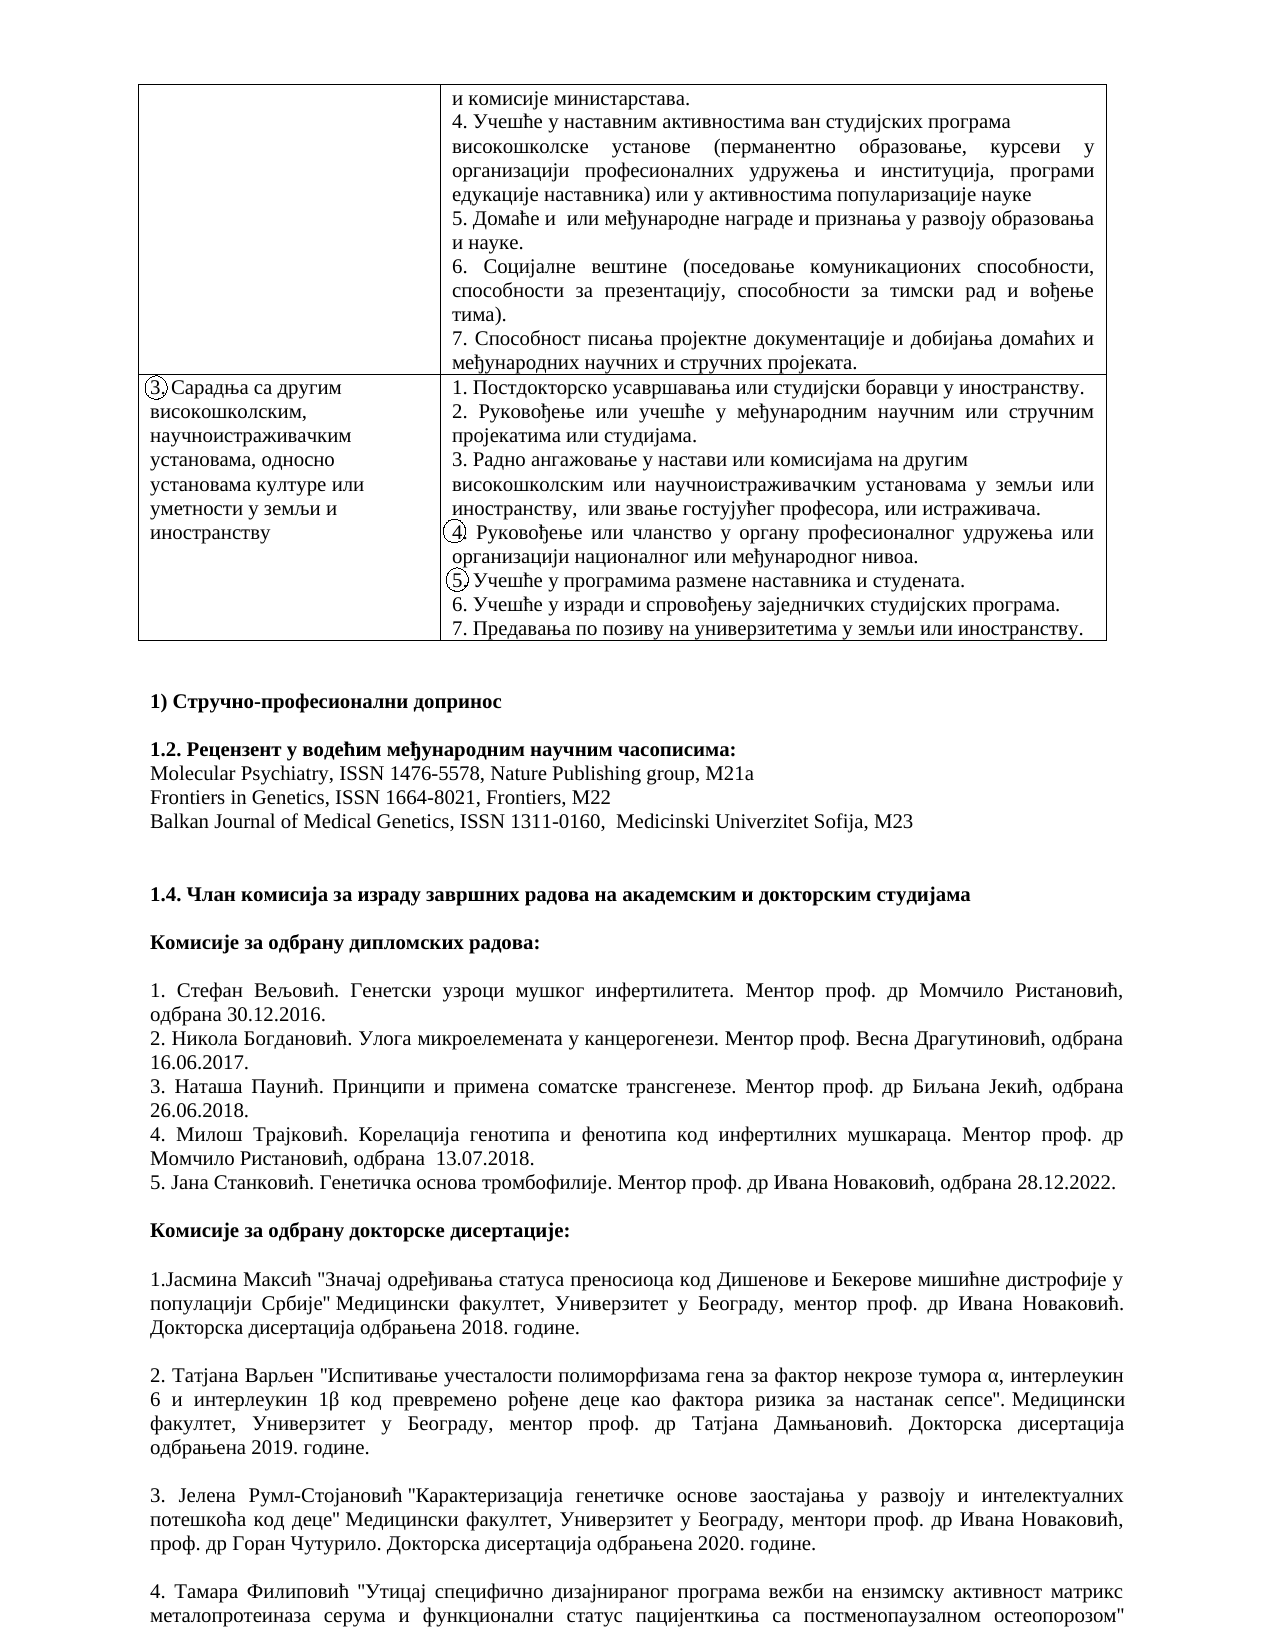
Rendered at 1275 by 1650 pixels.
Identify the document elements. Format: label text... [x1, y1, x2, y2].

table_cell 3. Сарадња са другим високошколским, научноистраживачким установама, односно установама културе или уметности у земљи и иностранству [139, 375, 440, 640]
text Комисије за одбрану дипломских радова: [150, 930, 1125, 954]
text 1) Стручно-професионални допринос [150, 689, 1125, 713]
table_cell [441, 85, 1106, 374]
text 1.4. Члан комисија за израду завршних радова на академским и докторским студијама [150, 882, 1125, 906]
text Balkan Journal of Medical Genetics, ISSN 1311-0160, Medicinski Univerzitet Sofija, M23 [150, 809, 1125, 833]
text Комисије за одбрану докторске дисертације: [150, 1218, 1125, 1242]
table_cell 1. Постдокторско усавршавања или студијски боравци у иностранству. 2. Руковођење или учешће у међународним научним или стручним пројекатима или студијама. 3. Радно ангажовање у настави или комисијама на другим високошколским или научноистраживачким установама у земљи или иностранству, или звање гостујућег професора, или истраживача. 4. Руковођење или чланство у органу професионалног удружења или организацији националног или међународног нивоа. 5. Учешће у програмима размене наставника и студената. 6. Учешће у изради и спровођењу заједничких студијских програма. 7. Предавања по позиву на универзитетима у земљи или иностранству. [441, 375, 1106, 640]
text 1.Јасмина Максић ''Значај одређивања статуса преносиоца код Дишенове и Бекерове мишићне дистрофије у популацији Србије'' Медицински факултет, Универзитет у Београду, ментор проф. др Ивана Новаковић. Докторска дисертација одбрањена 2018. године. [150, 1267, 1125, 1339]
text Frontiers in Genetics, ISSN 1664-8021, Frontiers, M22 [150, 785, 1125, 809]
text 4. Милош Трајковић. Корелација генотипа и фенотипа код инфертилних мушкараца. Ментор проф. др Момчило Ристановић, одбрана 13.07.2018. [150, 1122, 1125, 1170]
text 3. Јелена Румл-Стојановић ''Карактеризација генетичке основе заостајања у развоју и интелектуалних потешкоћа код деце'' Медицински факултет, Универзитет у Београду, ментори проф. др Ивана Новаковић, проф. др Горан Чутурило. Докторска дисертација одбрањена 2020. године. [150, 1483, 1125, 1555]
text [150, 1579, 1125, 1627]
text 1.2. Рецензент у водећим међународним научним часописима: [150, 737, 1125, 761]
text 2. Никола Богдановић. Улога микроелемената у канцерогенези. Ментор проф. Весна Драгутиновић, одбрана 16.06.2017. [150, 1026, 1125, 1074]
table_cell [139, 85, 440, 374]
text 1. Стефан Вељовић. Генетски узроци мушког инфертилитета. Ментор проф. др Момчило Ристановић, одбрана 30.12.2016. [150, 978, 1125, 1026]
text Molecular Psychiatry, ISSN 1476-5578, Nature Publishing group, M21a [150, 761, 1125, 785]
text 2. Татјана Варљен ''Испитивање учесталости полиморфизама гена за фактор некрозе тумора α, интерлеукин 6 и интерлеукин 1β код превремено рођене деце као фактора ризика за настанак сепсе''. Медицински факултет, Универзитет у Београду, ментор проф. др Татјана Дамњановић. Докторска дисертација одбрањена 2019. године. [150, 1363, 1125, 1459]
text 5. Јана Станковић. Генетичка основа тромбофилије. Ментор проф. др Ивана Новаковић, одбрана 28.12.2022. [150, 1170, 1125, 1194]
text 3. Наташа Паунић. Принципи и примена соматске трансгенезе. Ментор проф. др Биљана Јекић, одбрана 26.06.2018. [150, 1074, 1125, 1122]
